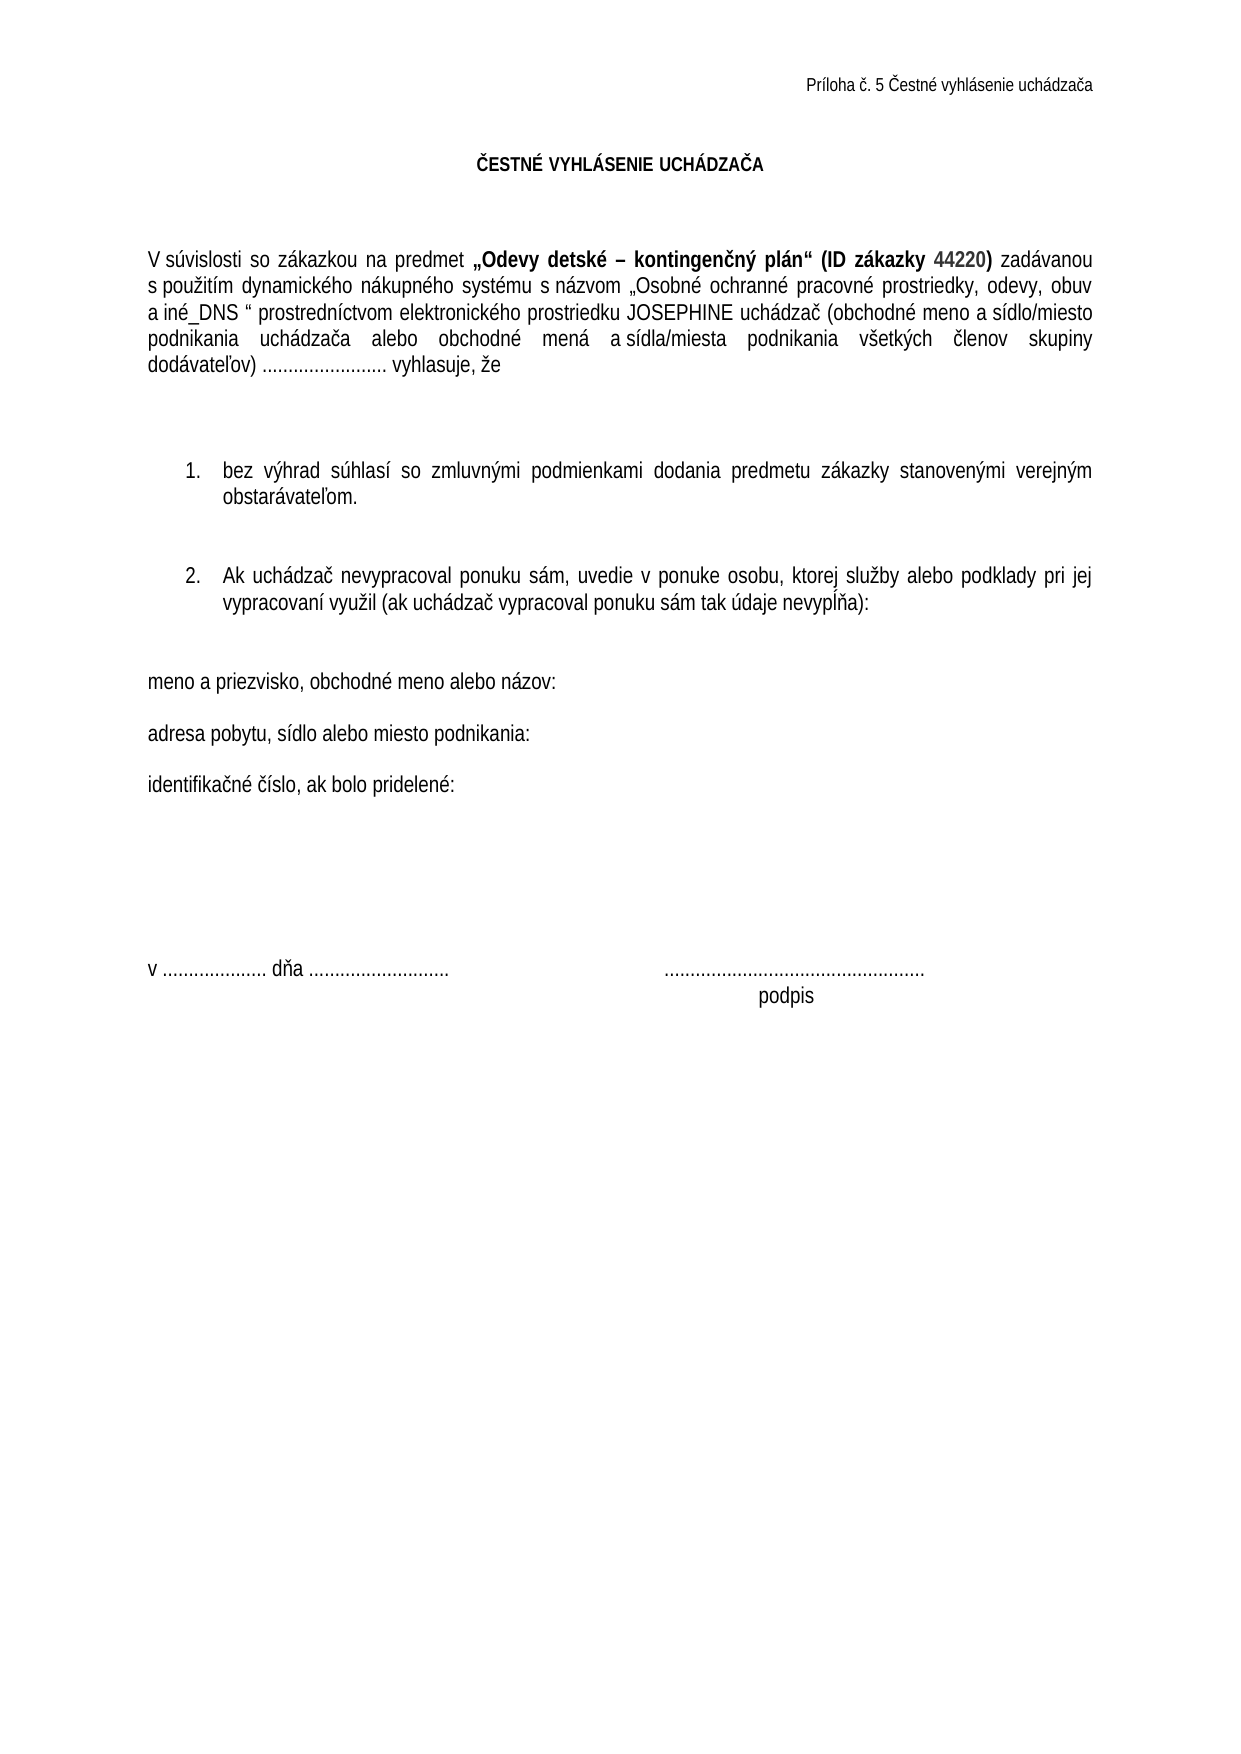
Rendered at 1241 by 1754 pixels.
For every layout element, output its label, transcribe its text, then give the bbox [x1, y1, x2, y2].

text podpis [148, 982, 1093, 1008]
subtitle čestné vyhlásenie uchádzača [148, 148, 1093, 176]
list Ak uchádzač nevypracoval ponuku sám, uvedie v ponuke osobu, ktorej služby alebo podklady pri jej vypracovaní využil (ak uchádzač vypracoval ponuku sám tak údaje nevypĺňa): [185, 562, 1093, 615]
text V súvislosti so zákazkou na predmet „Odevy detské – kontingenčný plán“ (ID zákazky 44220) zadávanou s použitím dynamického nákupného systému s názvom „Osobné ochranné pracovné prostriedky, odevy, obuv a iné_DNS “ prostredníctvom elektronického prostriedku JOSEPHINE uchádzač (obchodné meno a sídlo/miesto podnikania uchádzača alebo obchodné mená a sídla/miesta podnikania všetkých členov skupiny dodávateľov) ........................ vyhlasuje, že [148, 246, 1093, 378]
text meno a priezvisko, obchodné meno alebo názov: [148, 668, 1093, 694]
text v .................... dňa ........................... .................................................. [148, 955, 1093, 982]
text adresa pobytu, sídlo alebo miesto podnikania: [148, 720, 1093, 747]
list bez výhrad súhlasí so zmluvnými podmienkami dodania predmetu zákazky stanovenými verejným obstarávateľom. [185, 457, 1093, 509]
text identifikačné číslo, ak bolo pridelené: [148, 771, 1093, 797]
